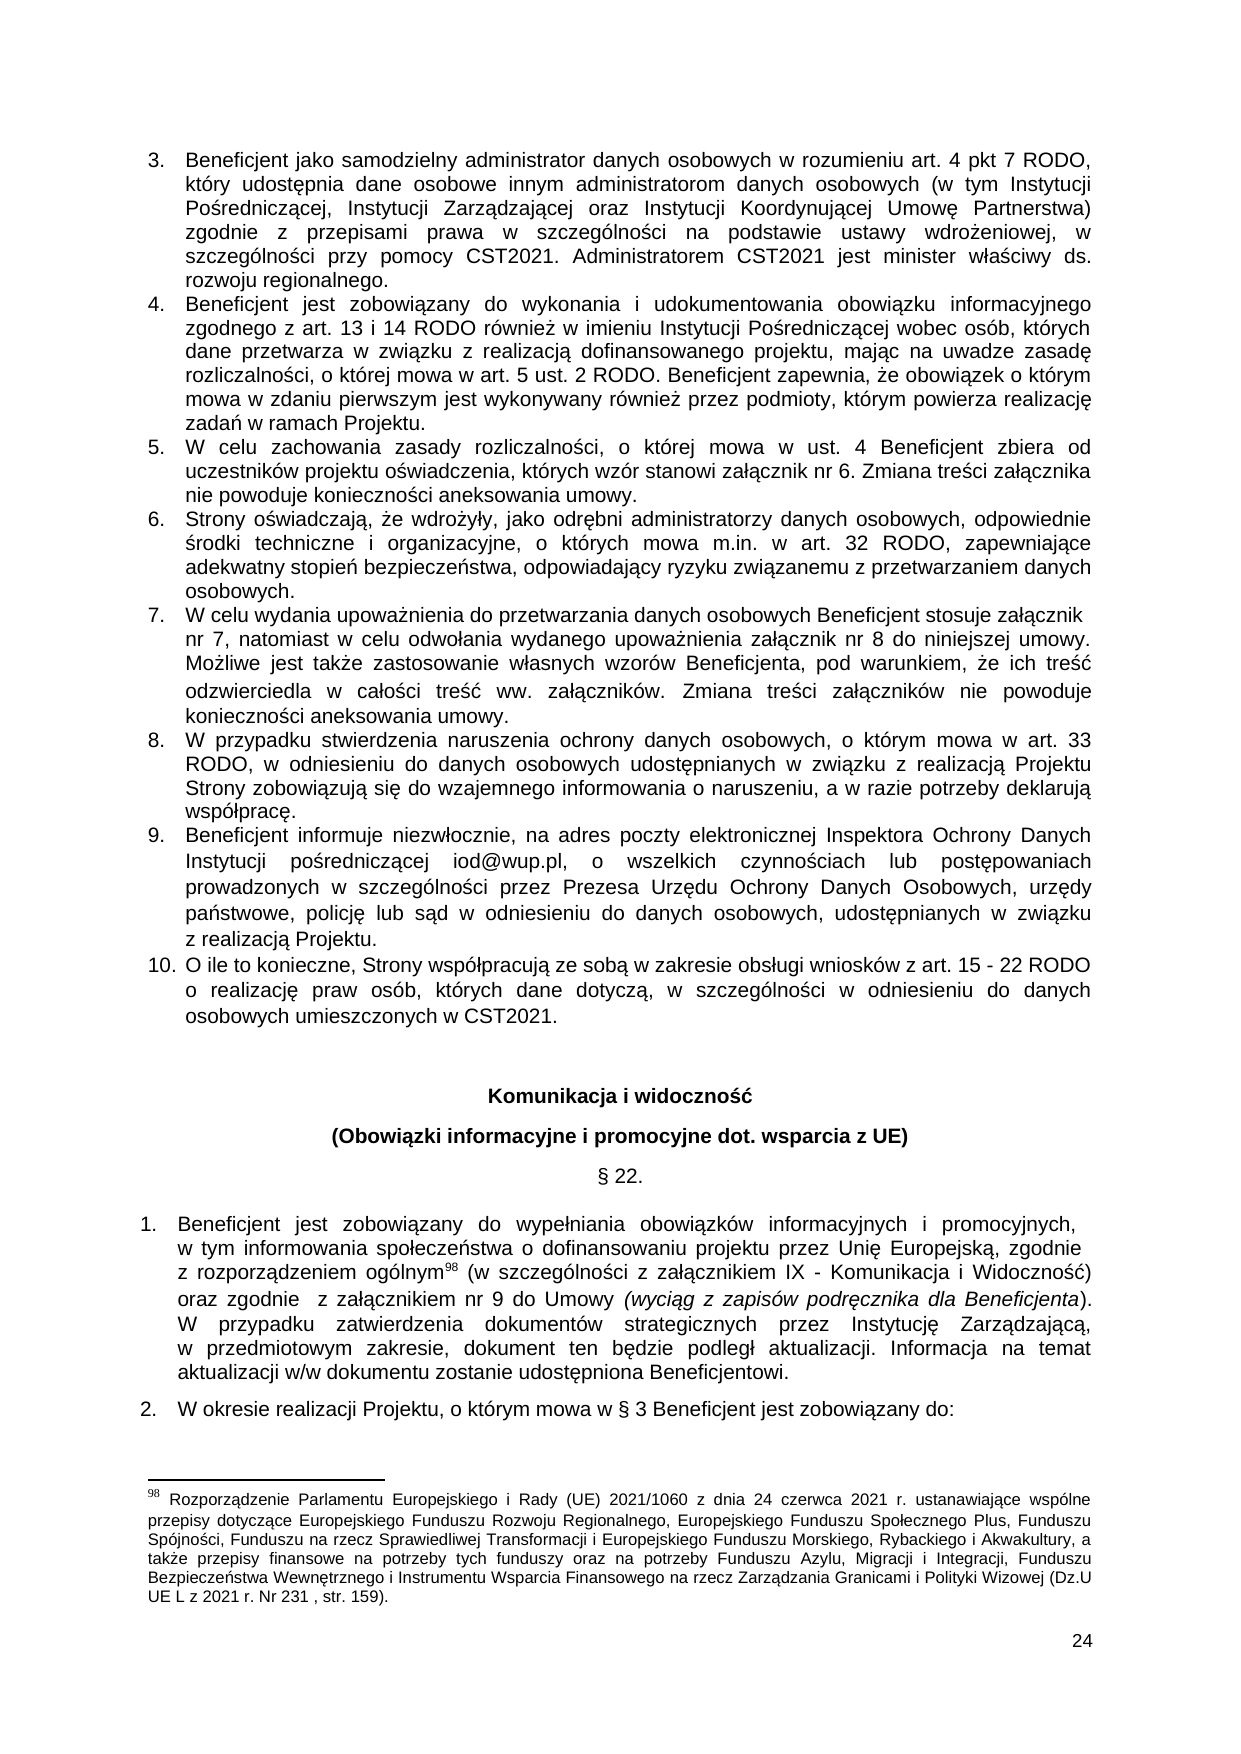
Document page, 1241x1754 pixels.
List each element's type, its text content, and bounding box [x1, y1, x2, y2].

list Beneficjent jako samodzielny administrator danych osobowych w rozumieniu art. 4 pkt 7 RODO, który udostępnia dane osobowe innym administratorom danych osobowych (w tym Instytucji Pośredniczącej, Instytucji Zarządzającej oraz Instytucji Koordynującej Umowę Partnerstwa) zgodnie z przepisami prawa w szczególności na podstawie ustawy wdrożeniowej, w szczególności przy pomocy CST2021. Administratorem CST2021 jest minister właściwy ds. rozwoju regionalnego. [148, 148, 1092, 291]
text (Obowiązki informacyjne i promocyjne dot. wsparcia z UE) [148, 1124, 1092, 1148]
list Beneficjent jest zobowiązany do wypełniania obowiązków informacyjnych i promocyjnych, w tym informowania społeczeństwa o dofinansowaniu projektu przez Unię Europejską, zgodnie z rozporządzeniem ogólnym (w szczególności z załącznikiem IX - Komunikacja i Widoczność) oraz zgodnie z załącznikiem nr 9 do Umowy (wyciąg z zapisów podręcznika dla Beneficjenta). W przypadku zatwierdzenia dokumentów strategicznych przez Instytucję Zarządzającą, w przedmiotowym zakresie, dokument ten będzie podległ aktualizacji. Informacja na temat aktualizacji w/w dokumentu zostanie udostępniona Beneficjentowi. [140, 1212, 1092, 1384]
list Strony oświadczają, że wdrożyły, jako odrębni administratorzy danych osobowych, odpowiednie środki techniczne i organizacyjne, o których mowa m.in. w art. 32 RODO, zapewniające adekwatny stopień bezpieczeństwa, odpowiadający ryzyku związanemu z przetwarzaniem danych osobowych. [148, 507, 1092, 603]
list Beneficjent jest zobowiązany do wykonania i udokumentowania obowiązku informacyjnego zgodnego z art. 13 i 14 RODO również w imieniu Instytucji Pośredniczącej wobec osób, których dane przetwarza w związku z realizacją dofinansowanego projektu, mając na uwadze zasadę rozliczalności, o której mowa w art. 5 ust. 2 RODO. Beneficjent zapewnia, że obowiązek o którym mowa w zdaniu pierwszym jest wykonywany również przez podmioty, którym powierza realizację zadań w ramach Projektu. [148, 291, 1092, 435]
text Komunikacja i widoczność [148, 1084, 1092, 1108]
list W celu zachowania zasady rozliczalności, o której mowa w ust. 4 Beneficjent zbiera od uczestników projektu oświadczenia, których wzór stanowi załącznik nr 6. Zmiana treści załącznika nie powoduje konieczności aneksowania umowy. [148, 435, 1092, 507]
list O ile to konieczne, Strony współpracują ze sobą w zakresie obsługi wniosków z art. 15 - 22 RODO o realizację praw osób, których dane dotyczą, w szczególności w odniesieniu do danych osobowych umieszczonych w CST2021. [148, 952, 1092, 1028]
text § 22. [148, 1164, 1092, 1188]
list W okresie realizacji Projektu, o którym mowa w § 3 Beneficjent jest zobowiązany do: [140, 1396, 1092, 1420]
list W przypadku stwierdzenia naruszenia ochrony danych osobowych, o którym mowa w art. 33 RODO, w odniesieniu do danych osobowych udostępnianych w związku z realizacją Projektu Strony zobowiązują się do wzajemnego informowania o naruszeniu, a w razie potrzeby deklarują współpracę. [148, 727, 1092, 823]
list Beneficjent informuje niezwłocznie, na adres poczty elektronicznej Inspektora Ochrony Danych Instytucji pośredniczącej iod@wup.pl, o wszelkich czynnościach lub postępowaniach prowadzonych w szczególności przez Prezesa Urzędu Ochrony Danych Osobowych, urzędy państwowe, policję lub sąd w odniesieniu do danych osobowych, udostępnianych w związku z realizacją Projektu. [148, 823, 1092, 951]
list W celu wydania upoważnienia do przetwarzania danych osobowych Beneficjent stosuje załącznik [148, 603, 1092, 627]
list nr 7, natomiast w celu odwołania wydanego upoważnienia załącznik nr 8 do niniejszej umowy. Możliwe jest także zastosowanie własnych wzorów Beneficjenta, pod warunkiem, że ich treść odzwierciedla w całości treść ww. załączników. Zmiana treści załączników nie powoduje konieczności aneksowania umowy. [185, 627, 1092, 727]
